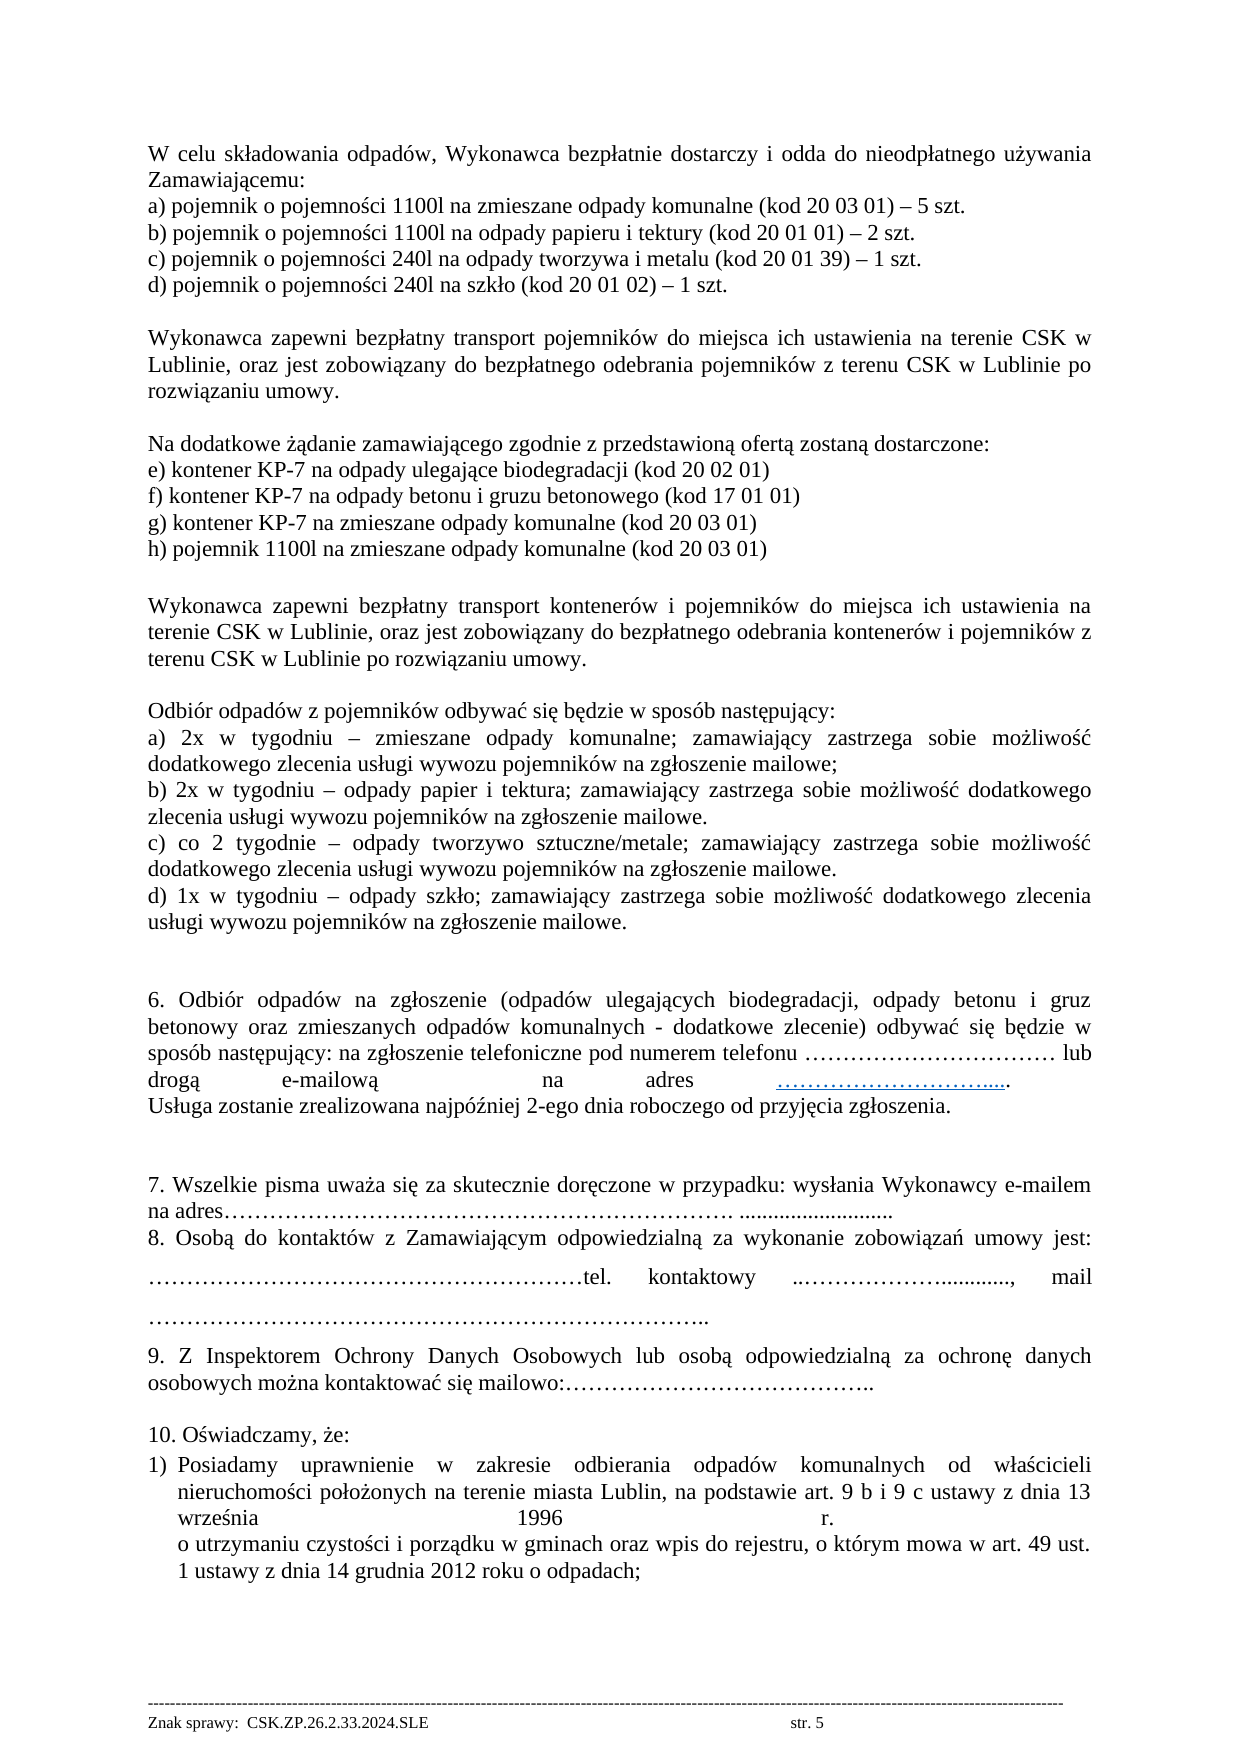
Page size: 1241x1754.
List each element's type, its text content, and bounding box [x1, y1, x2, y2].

text c) co 2 tygodnie – odpady tworzywo sztuczne/metale; zamawiający zastrzega sobie możliwość dodatkowego zlecenia usługi wywozu pojemników na zgłoszenie mailowe. [148, 829, 1093, 882]
text 8. Osobą do kontaktów z Zamawiającym odpowiedzialną za wykonanie zobowiązań umowy jest:…………………………………………………tel. kontaktowy ..………………............, mail ……………………………………………………………….. [148, 1224, 1093, 1329]
text 10. Oświadczamy, że: [148, 1421, 1093, 1448]
text Na dodatkowe żądanie zamawiającego zgodnie z przedstawioną ofertą zostaną dostarczone: [148, 430, 1093, 456]
text f) kontener KP-7 na odpady betonu i gruzu betonowego (kod 17 01 01) [148, 482, 1093, 509]
text d) pojemnik o pojemności 240l na szkło (kod 20 01 02) – 1 szt. [148, 272, 1093, 298]
text Wykonawca zapewni bezpłatny transport kontenerów i pojemników do miejsca ich ustawienia na terenie CSK w Lublinie, oraz jest zobowiązany do bezpłatnego odebrania kontenerów i pojemników z terenu CSK w Lublinie po rozwiązaniu umowy. [148, 592, 1093, 671]
text b) 2x w tygodniu – odpady papier i tektura; zamawiający zastrzega sobie możliwość dodatkowego zlecenia usługi wywozu pojemników na zgłoszenie mailowe. [148, 776, 1093, 829]
text W celu składowania odpadów, Wykonawca bezpłatnie dostarczy i odda do nieodpłatnego używania Zamawiającemu: [148, 140, 1093, 192]
text e) kontener KP-7 na odpady ulegające biodegradacji (kod 20 02 01) [148, 456, 1093, 482]
text 6. Odbiór odpadów na zgłoszenie (odpadów ulegających biodegradacji, odpady betonu i gruz betonowy oraz zmieszanych odpadów komunalnych - dodatkowe zlecenie) odbywać się będzie w sposób następujący: na zgłoszenie telefoniczne pod numerem telefonu …………………………… lub drogą e-mailową na adres ………………………..... Usługa zostanie zrealizowana najpóźniej 2-ego dnia roboczego od przyjęcia zgłoszenia. [148, 987, 1093, 1118]
text d) 1x w tygodniu – odpady szkło; zamawiający zastrzega sobie możliwość dodatkowego zlecenia usługi wywozu pojemników na zgłoszenie mailowe. [148, 882, 1093, 934]
text a) 2x w tygodniu – zmieszane odpady komunalne; zamawiający zastrzega sobie możliwość dodatkowego zlecenia usługi wywozu pojemników na zgłoszenie mailowe; [148, 724, 1093, 776]
text 7. Wszelkie pisma uważa się za skutecznie doręczone w przypadku: wysłania Wykonawcy e-mailem na adres…………………………………………………………. ........................... [148, 1171, 1093, 1224]
text g) kontener KP-7 na zmieszane odpady komunalne (kod 20 03 01) [148, 509, 1093, 535]
text Wykonawca zapewni bezpłatny transport pojemników do miejsca ich ustawienia na terenie CSK w Lublinie, oraz jest zobowiązany do bezpłatnego odebrania pojemników z terenu CSK w Lublinie po rozwiązaniu umowy. [148, 324, 1093, 403]
text 9. Z Inspektorem Ochrony Danych Osobowych lub osobą odpowiedzialną za ochronę danych osobowych można kontaktować się mailowo:………………………………….. [148, 1342, 1093, 1395]
text 1) Posiadamy uprawnienie w zakresie odbierania odpadów komunalnych od właścicieli nieruchomości położonych na terenie miasta Lublin, na podstawie art. 9 b i 9 c ustawy z dnia 13 września 1996 r. o utrzymaniu czystości i porządku w gminach oraz wpis do rejestru, o którym mowa w art. 49 ust. 1 ustawy z dnia 14 grudnia 2012 roku o odpadach; [148, 1451, 1093, 1583]
text h) pojemnik 1100l na zmieszane odpady komunalne (kod 20 03 01) [148, 535, 1093, 561]
text b) pojemnik o pojemności 1100l na odpady papieru i tektury (kod 20 01 01) – 2 szt. [148, 219, 1093, 245]
text a) pojemnik o pojemności 1100l na zmieszane odpady komunalne (kod 20 03 01) – 5 szt. [148, 192, 1093, 219]
text c) pojemnik o pojemności 240l na odpady tworzywa i metalu (kod 20 01 39) – 1 szt. [148, 245, 1093, 272]
text Odbiór odpadów z pojemników odbywać się będzie w sposób następujący: [148, 697, 1093, 724]
